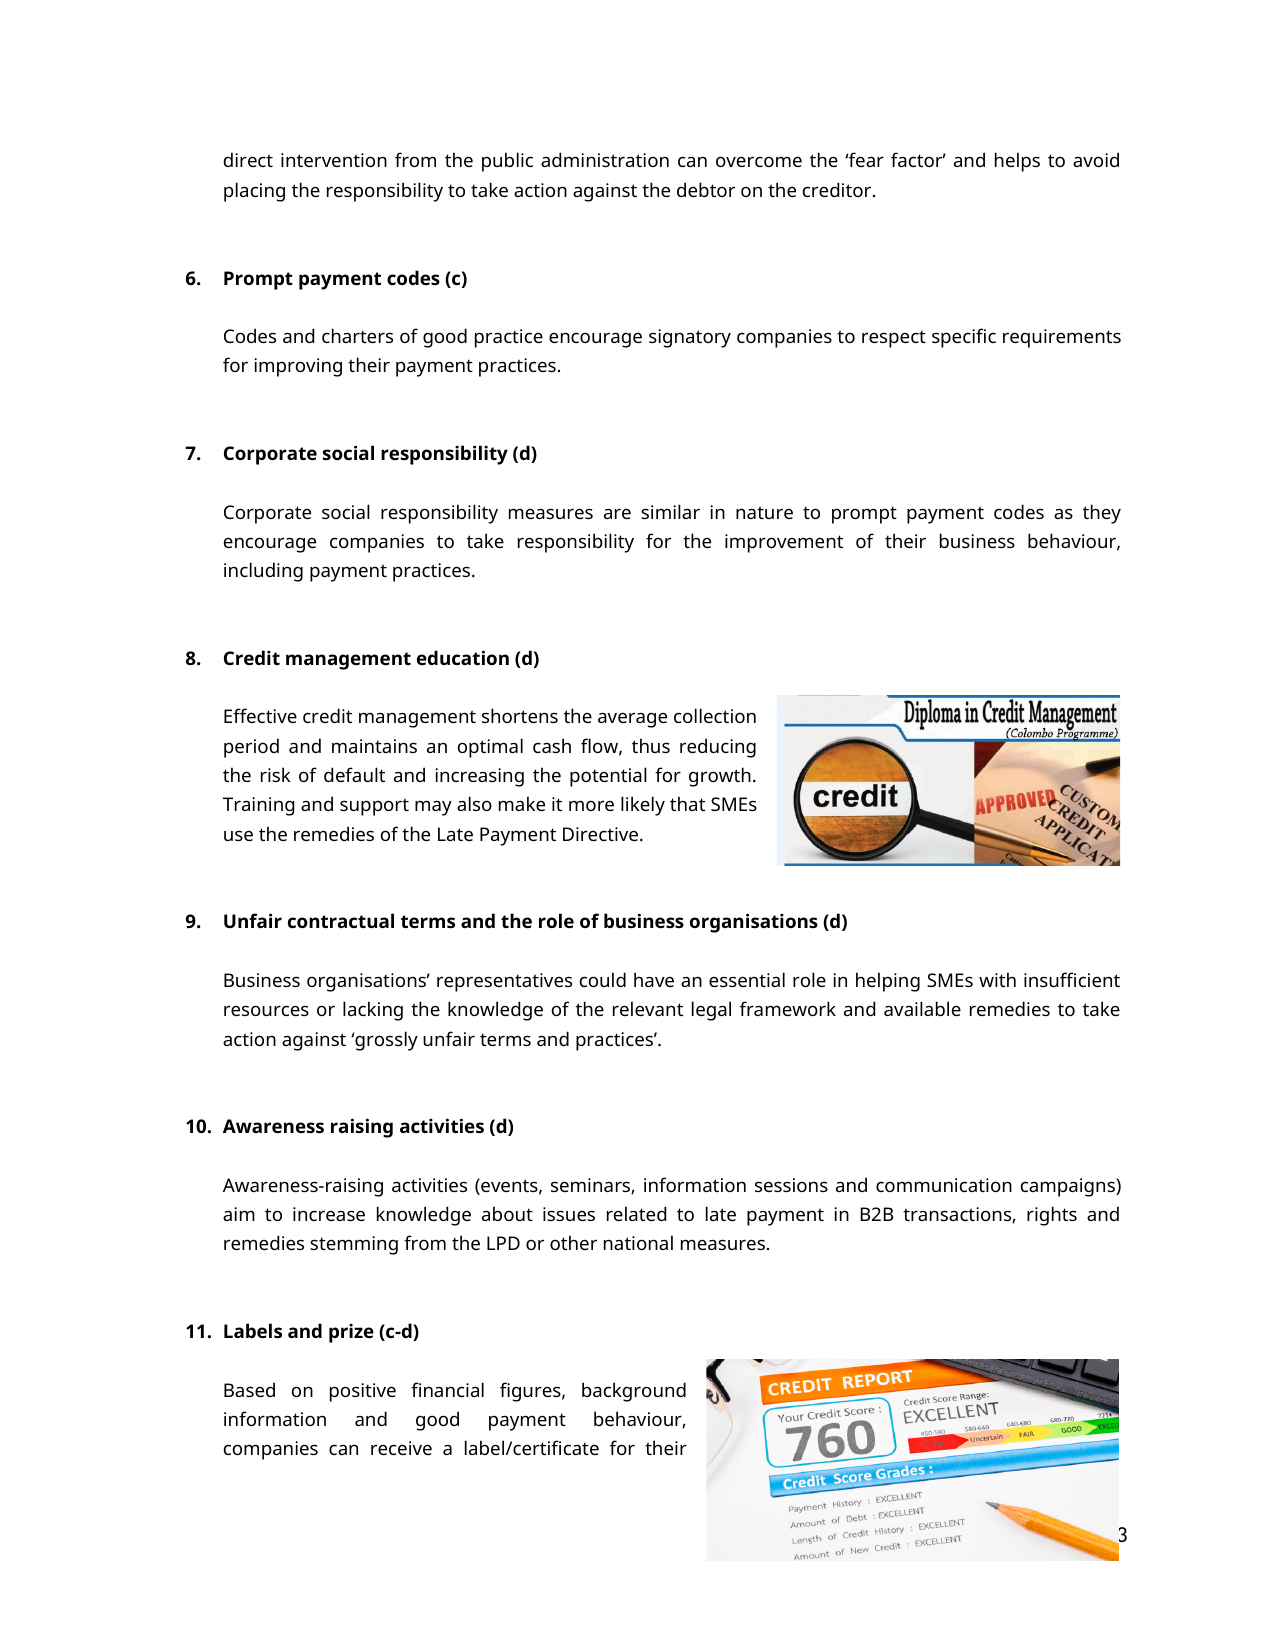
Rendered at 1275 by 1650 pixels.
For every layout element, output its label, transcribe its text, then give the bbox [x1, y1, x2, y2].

list Labels and prize (c-d) [185, 1318, 1122, 1344]
text Business organisations’ representatives could have an essential role in helping SMEs with insufficient resources or lacking the knowledge of the relevant legal framework and available remedies to take action against ‘grossly unfair terms and practices’. [223, 967, 1122, 1051]
picture [776, 695, 1121, 866]
list Credit management education (d) [185, 645, 1122, 671]
text Codes and charters of good practice encourage signatory companies to respect specific requirements for improving their payment practices. [223, 323, 1122, 378]
text Awareness-raising activities (events, seminars, information sessions and communication campaigns) aim to increase knowledge about issues related to late payment in B2B transactions, rights and remedies stemming from the LPD or other national measures. [223, 1172, 1122, 1256]
list Corporate social responsibility (d) [185, 440, 1122, 466]
text Corporate social responsibility measures are similar in nature to prompt payment codes as they encourage companies to take responsibility for the improvement of their business behaviour, including payment practices. [223, 499, 1122, 583]
list Unfair contractual terms and the role of business organisations (d) [185, 909, 1122, 934]
list Awareness raising activities (d) [185, 1114, 1122, 1139]
list Prompt payment codes (c) [185, 265, 1122, 290]
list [223, 148, 1122, 202]
text Effective credit management shortens the average collection period and maintains an optimal cash flow, thus reducing the risk of default and increasing the potential for growth. Training and support may also make it more likely that SMEs use the remedies of the Late Payment Directive. [223, 704, 776, 846]
picture [706, 1359, 1119, 1561]
